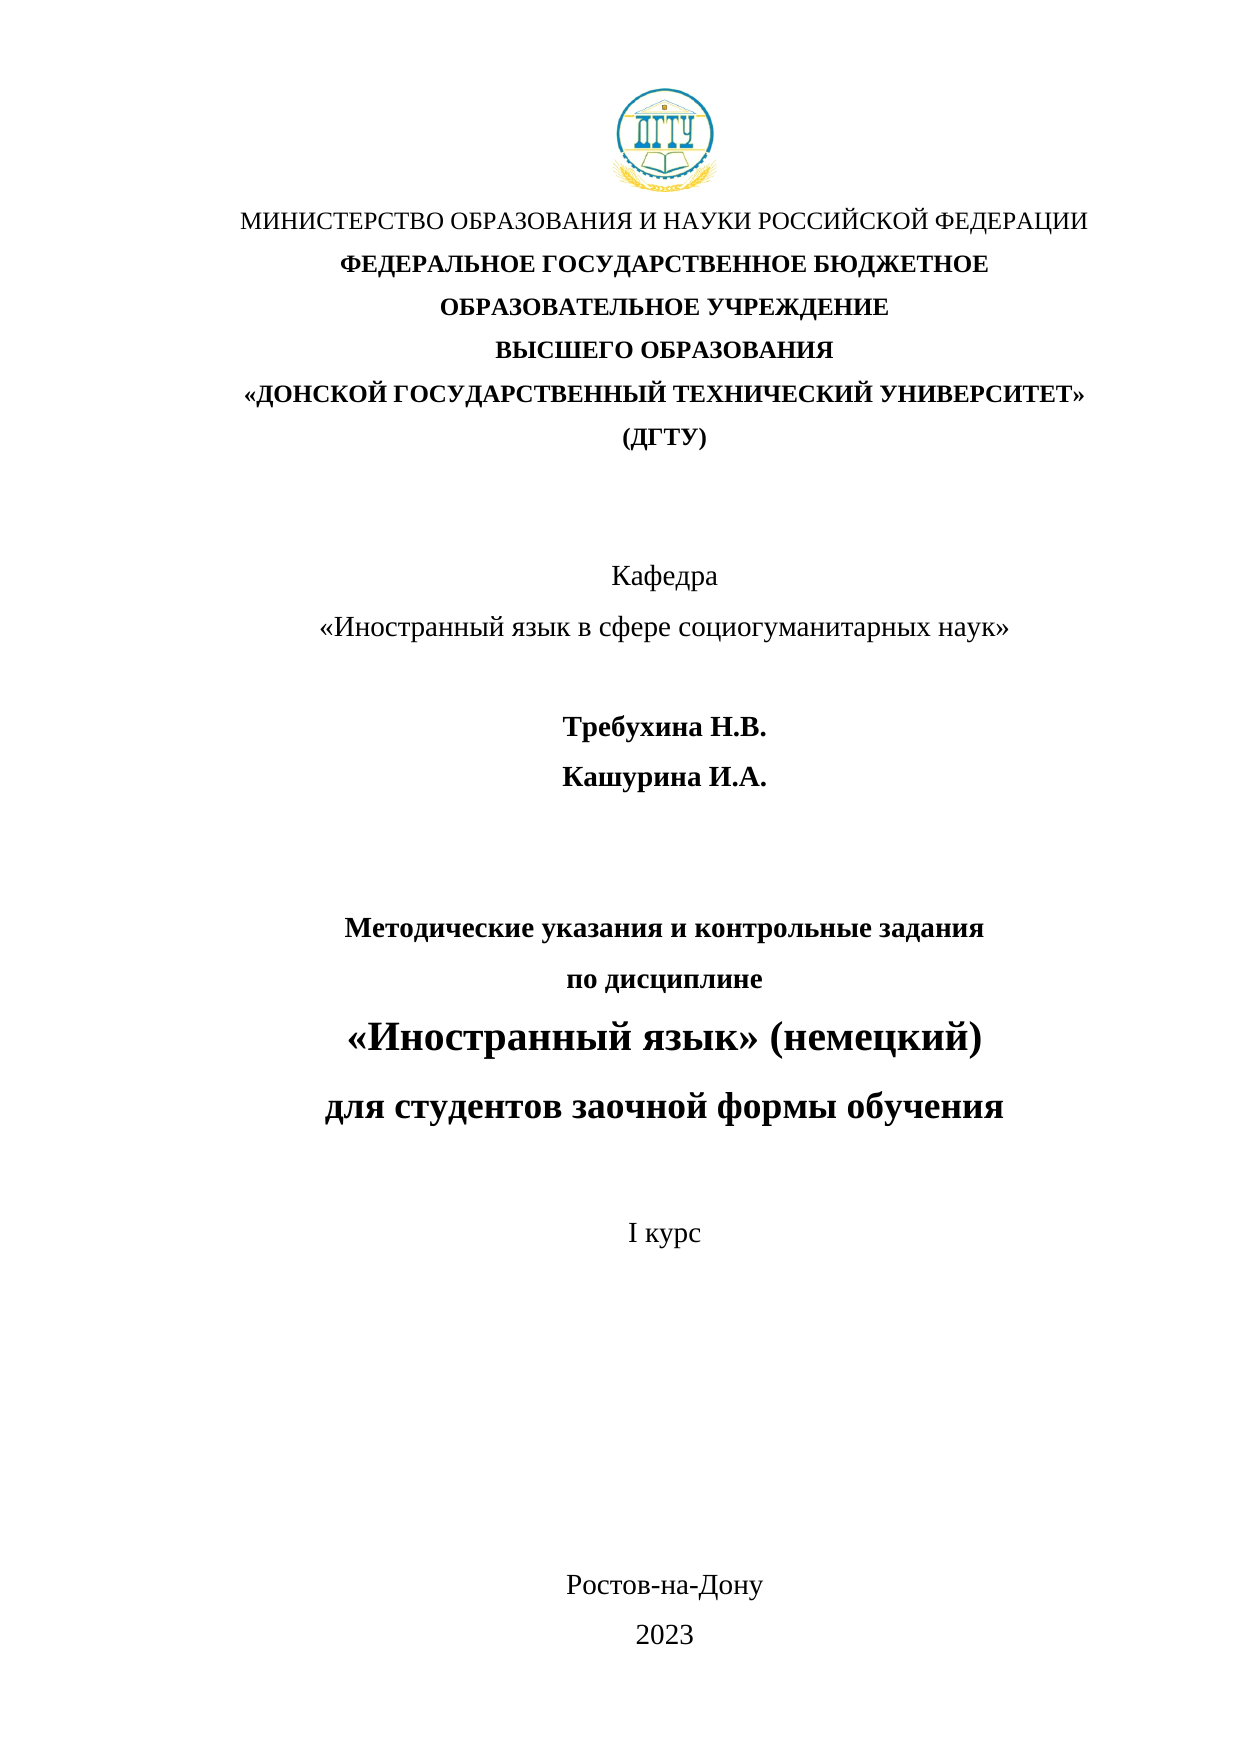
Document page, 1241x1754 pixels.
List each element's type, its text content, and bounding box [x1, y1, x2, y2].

text ФЕДЕРАЛЬНОЕ ГОСУДАРСТВЕННОЕ БЮДЖЕТНОЕ [177, 249, 1152, 278]
text Требухина Н.В. [177, 709, 1152, 743]
text 2023 [177, 1617, 1152, 1651]
text (ДГТУ) [177, 422, 1152, 451]
text «Иностранный язык в сфере социогуманитарных наук» [177, 609, 1152, 642]
text МИНИСТЕРСТВО ОБРАЗОВАНИЯ И НАУКИ РОССИЙСКОЙ ФЕДЕРАЦИИ [177, 206, 1152, 235]
picture [612, 88, 717, 192]
text «ДОНСКОЙ ГОСУДАРСТВЕННЫЙ ТЕХНИЧЕСКИЙ УНИВЕРСИТЕТ» [177, 379, 1152, 407]
text Ростов-на-Дону [177, 1567, 1152, 1601]
text Методические указания и контрольные задания [177, 911, 1152, 944]
text Кашурина И.А. [177, 759, 1152, 793]
text ОБРАЗОВАТЕЛЬНОЕ УЧРЕЖДЕНИЕ [177, 292, 1152, 321]
text «Иностранный язык» (немецкий) [177, 1011, 1152, 1059]
text Кафедра [177, 558, 1152, 592]
text ВЫСШЕГО ОБРАЗОВАНИЯ [177, 336, 1152, 364]
text по дисциплине [177, 961, 1152, 994]
text для студентов заочной формы обучения [177, 1083, 1152, 1126]
text I курс [177, 1215, 1152, 1248]
